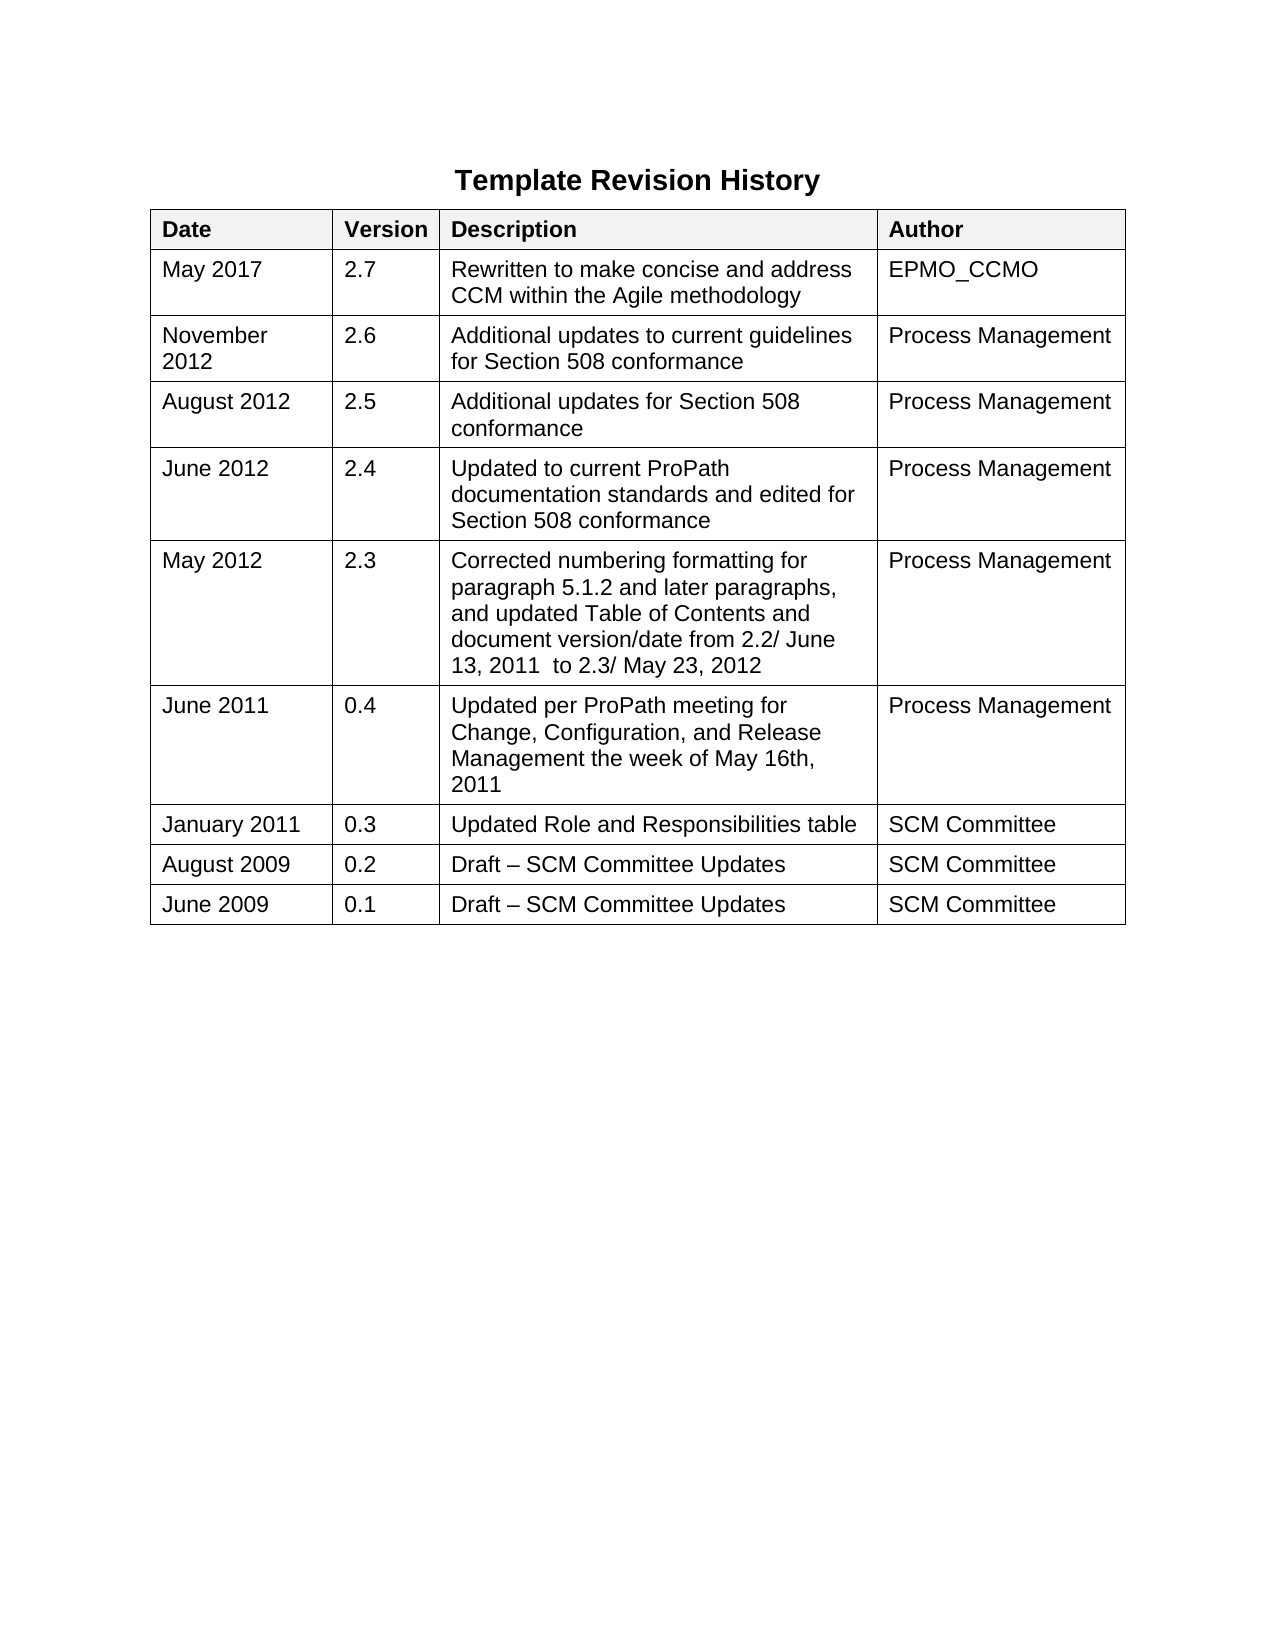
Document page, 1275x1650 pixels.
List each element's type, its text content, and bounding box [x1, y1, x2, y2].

table_cell Process Management [878, 316, 1125, 381]
table_cell Process Management [878, 382, 1125, 447]
table_cell Process Management [878, 686, 1125, 804]
table_cell Process Management [878, 541, 1125, 685]
table_cell 2.3 [333, 541, 439, 685]
table_cell Updated to current ProPath documentation standards and edited for Section 508 conformance [440, 448, 877, 540]
table_cell November 2012 [151, 316, 332, 381]
table_cell June 2012 [151, 448, 332, 540]
table_cell Draft – SCM Committee Updates [440, 885, 877, 924]
table_cell May 2012 [151, 541, 332, 685]
title Template Revision History [150, 162, 1125, 196]
table_cell June 2009 [151, 885, 332, 924]
table_cell 0.2 [333, 845, 439, 884]
table_cell Additional updates to current guidelines for Section 508 conformance [440, 316, 877, 381]
table_cell Corrected numbering formatting for paragraph 5.1.2 and later paragraphs, and updated Table of Contents and document version/date from 2.2/ June 13, 2011 to 2.3/ May 23, 2012 [440, 541, 877, 685]
table_cell Draft – SCM Committee Updates [440, 845, 877, 884]
table_cell January 2011 [151, 805, 332, 844]
table_cell SCM Committee [878, 805, 1125, 844]
table_cell 2.5 [333, 382, 439, 447]
table_header Author [878, 210, 1125, 248]
table_cell June 2011 [151, 686, 332, 804]
table_cell SCM Committee [878, 885, 1125, 924]
table_cell 0.1 [333, 885, 439, 924]
table_header Description [440, 210, 877, 248]
table_cell SCM Committee [878, 845, 1125, 884]
table_cell 2.7 [333, 250, 439, 315]
table_cell August 2012 [151, 382, 332, 447]
table_cell May 2017 [151, 250, 332, 315]
table_cell Updated per ProPath meeting for Change, Configuration, and Release Management the week of May 16th, 2011 [440, 686, 877, 804]
table_cell August 2009 [151, 845, 332, 884]
table_cell 0.4 [333, 686, 439, 804]
table_cell Process Management [878, 448, 1125, 540]
table_cell Updated Role and Responsibilities table [440, 805, 877, 844]
table_cell 0.3 [333, 805, 439, 844]
table_header Date [151, 210, 332, 248]
table_cell Additional updates for Section 508 conformance [440, 382, 877, 447]
table_cell 2.4 [333, 448, 439, 540]
table_header Version [333, 210, 439, 248]
table_cell Rewritten to make concise and address CCM within the Agile methodology [440, 250, 877, 315]
table_cell 2.6 [333, 316, 439, 381]
table_cell EPMO_CCMO [878, 250, 1125, 315]
